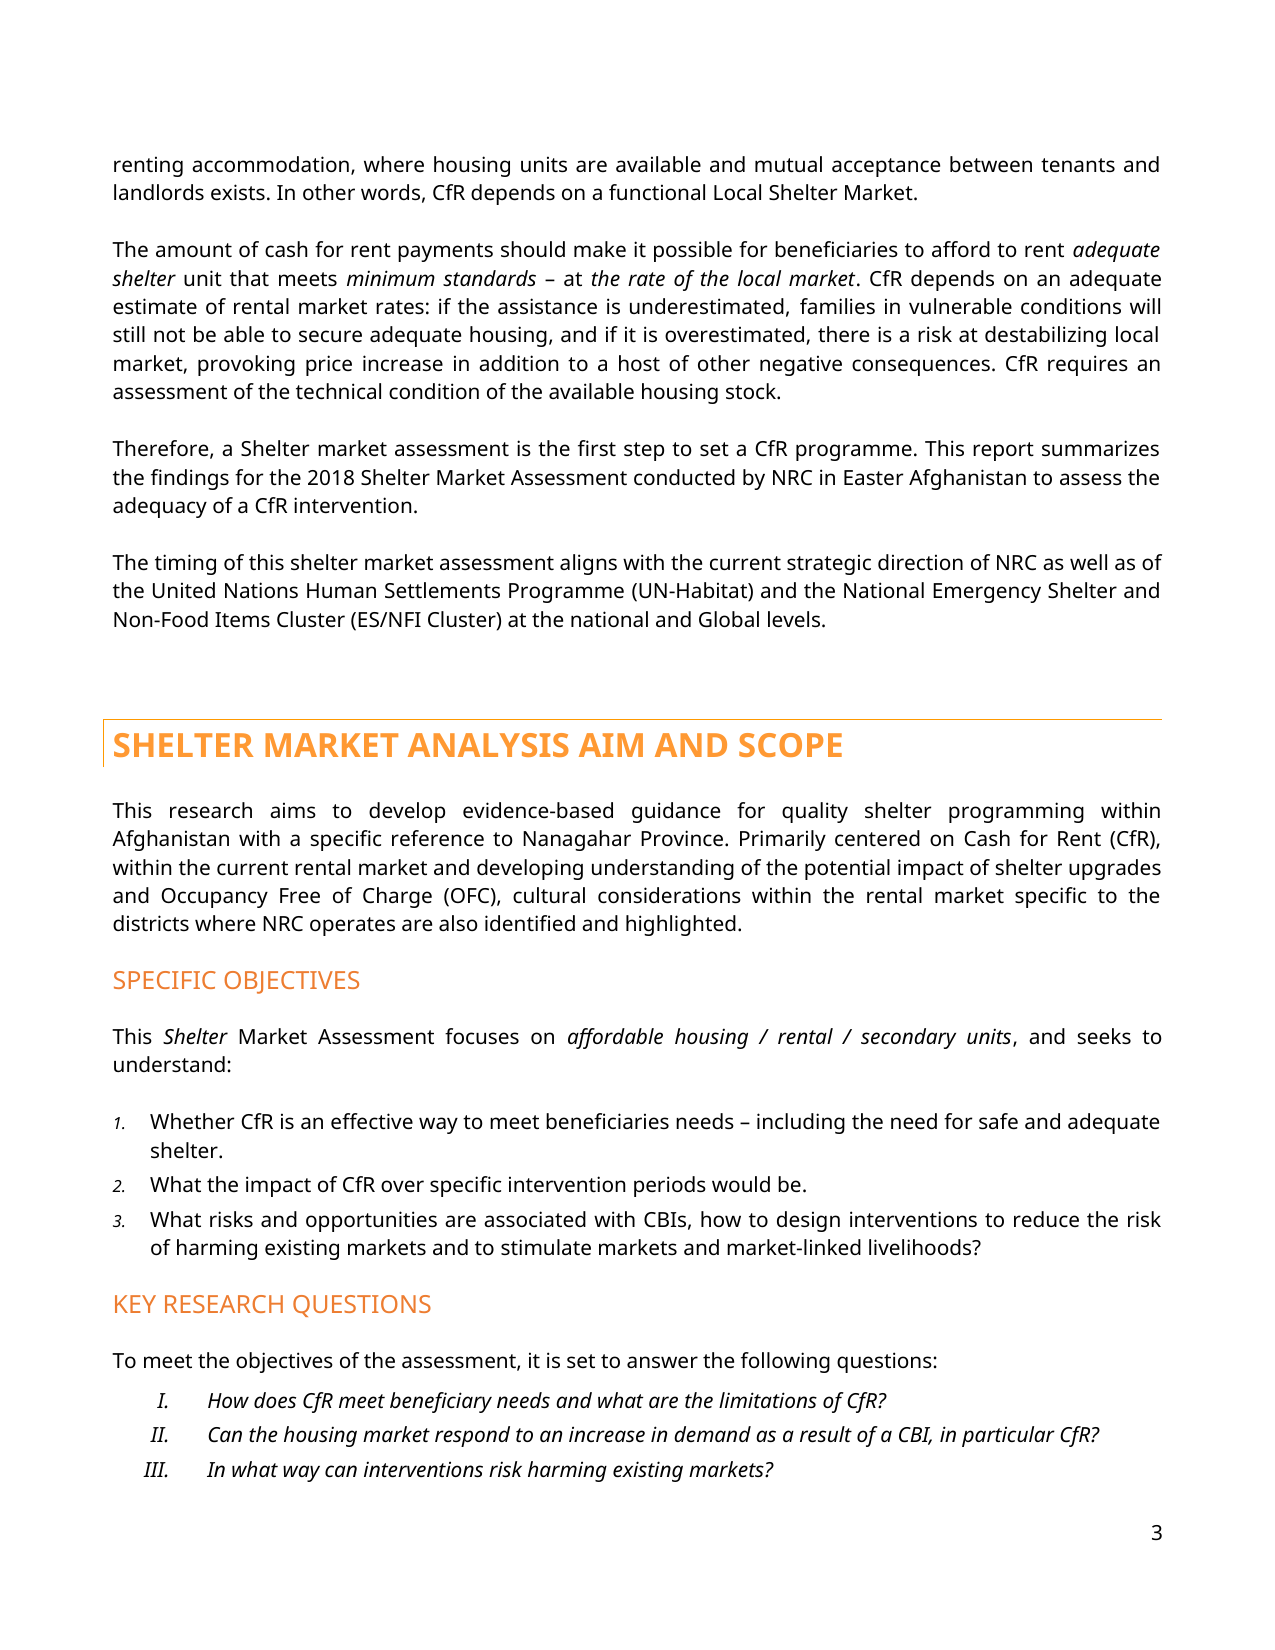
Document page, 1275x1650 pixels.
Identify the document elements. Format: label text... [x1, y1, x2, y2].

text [112, 150, 1162, 207]
subtitle Key Research Questions [112, 1287, 1162, 1321]
list How does CfR meet beneficiary needs and what are the limitations of CfR? [169, 1386, 1162, 1414]
text Therefore, a Shelter market assessment is the first step to set a CfR programme. This report summarizes the findings for the 2018 Shelter Market Assessment conducted by NRC in Easter Afghanistan to assess the adequacy of a CfR intervention. [112, 434, 1162, 520]
text The timing of this shelter market assessment aligns with the current strategic direction of NRC as well as of the United Nations Human Settlements Programme (UN-Habitat) and the National Emergency Shelter and Non-Food Items Cluster (ES/NFI Cluster) at the national and Global levels. [112, 548, 1162, 633]
list In what way can interventions risk harming existing markets? [169, 1455, 1162, 1484]
list Can the housing market respond to an increase in demand as a result of a CBI, in particular CfR? [169, 1421, 1162, 1449]
text This research aims to develop evidence-based guidance for quality shelter programming within Afghanistan with a specific reference to Nanagahar Province. Primarily centered on Cash for Rent (CfR), within the current rental market and developing understanding of the potential impact of shelter upgrades and Occupancy Free of Charge (OFC), cultural considerations within the rental market specific to the districts where NRC operates are also identified and highlighted. [112, 796, 1162, 938]
list What the impact of CfR over specific intervention periods would be. [112, 1170, 1162, 1199]
text This Shelter Market Assessment focuses on affordable housing / rental / secondary units, and seeks to understand: [112, 1022, 1162, 1079]
text The amount of cash for rent payments should make it possible for beneficiaries to afford to rent adequate shelter unit that meets minimum standards – at the rate of the local market. CfR depends on an adequate estimate of rental market rates: if the assistance is underestimated, families in vulnerable conditions will still not be able to secure adequate housing, and if it is overestimated, there is a risk at destabilizing local market, provoking price increase in addition to a host of other negative consequences. CfR requires an assessment of the technical condition of the available housing stock. [112, 235, 1162, 406]
subtitle SHELTER MARKET ANALYSIS AIM AND SCOPE [104, 720, 1162, 767]
list Whether CfR is an effective way to meet beneficiaries needs – including the need for safe and adequate shelter. [112, 1107, 1162, 1164]
subtitle Specific Objectives [112, 963, 1162, 997]
list To meet the objectives of the assessment, it is set to answer the following questions: [112, 1346, 1162, 1374]
list What risks and opportunities are associated with CBIs, how to design interventions to reduce the risk of harming existing markets and to stimulate markets and market-linked livelihoods? [112, 1205, 1162, 1262]
